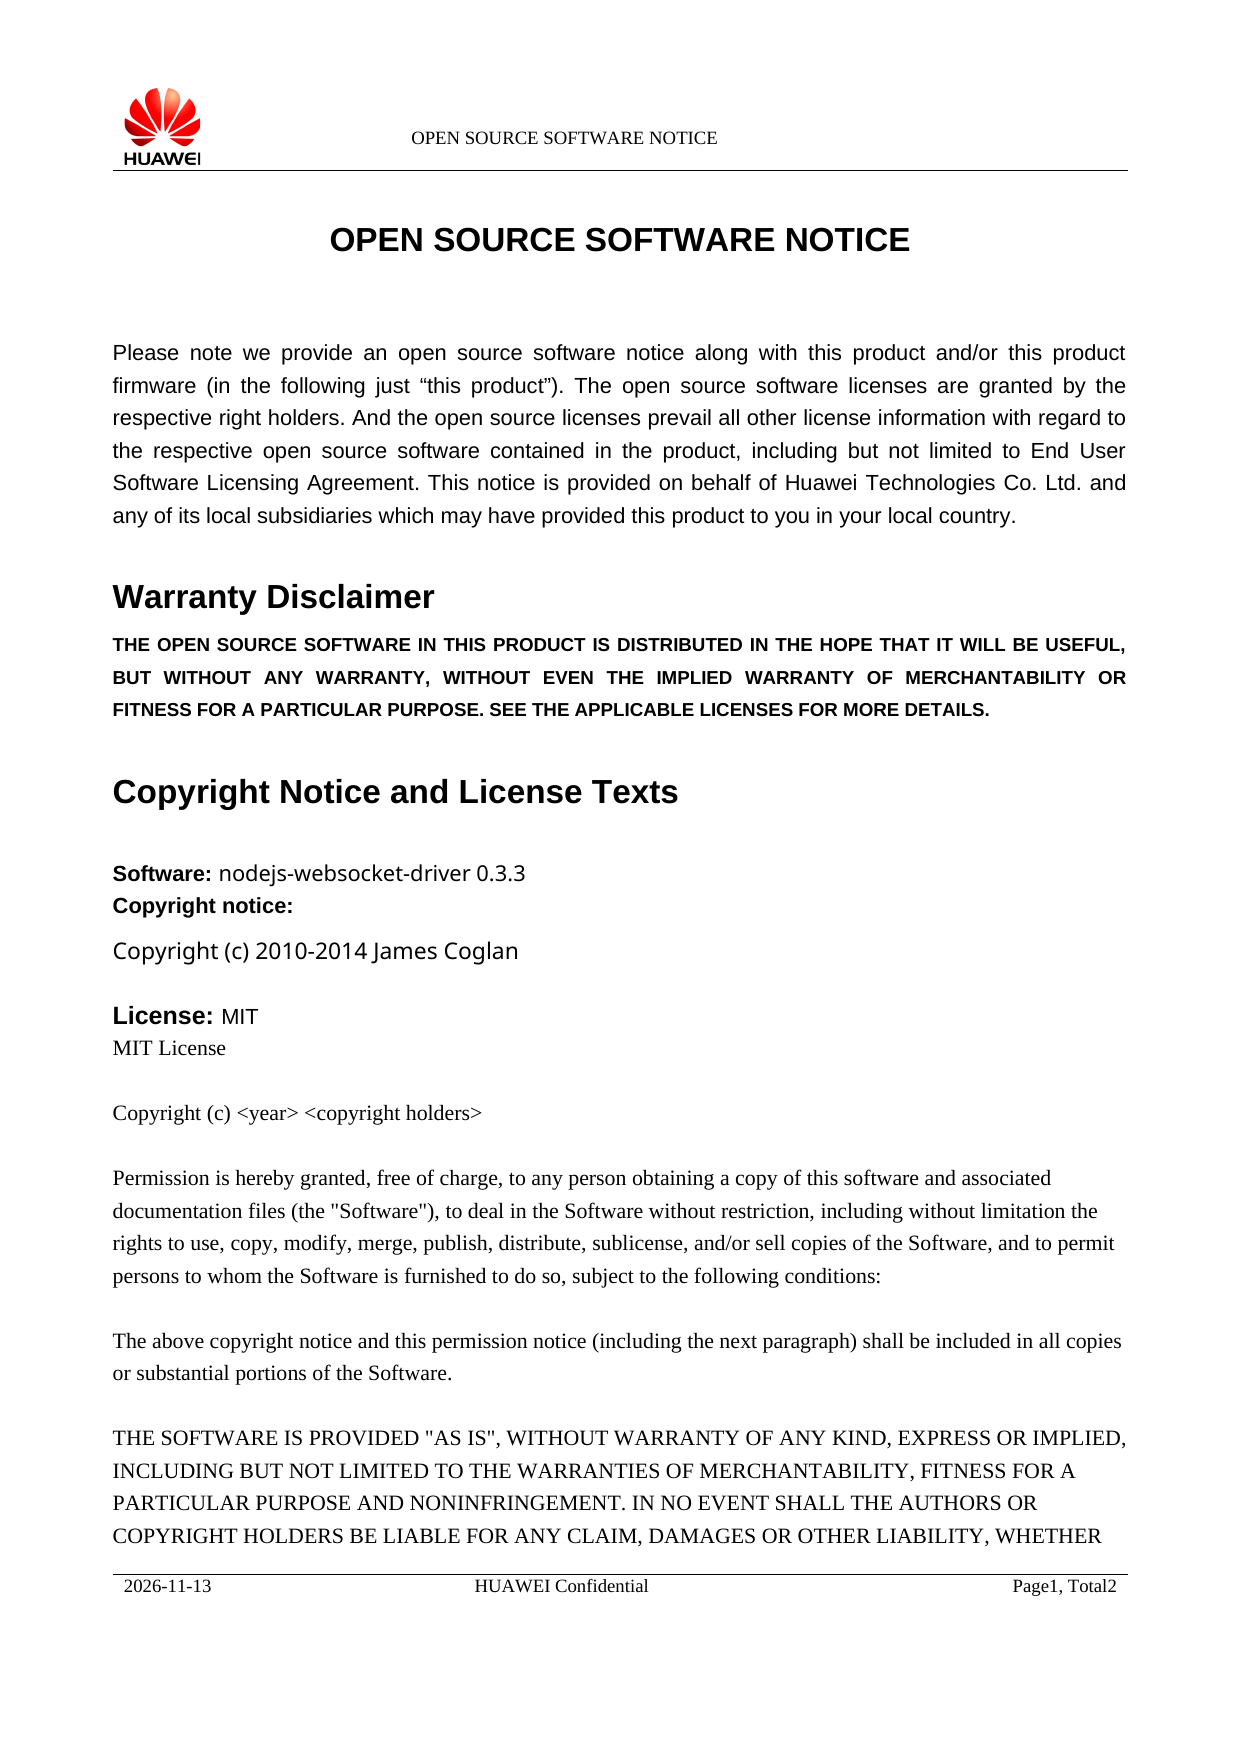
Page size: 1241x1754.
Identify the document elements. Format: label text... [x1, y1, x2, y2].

text Copyright notice: [112, 889, 1128, 921]
text Copyright Notice and License Texts [112, 759, 1128, 824]
text Copyright (c) 2010-2014 James Coglan [112, 934, 1128, 999]
text License: MIT [112, 999, 1128, 1031]
text OPEN SOURCE SOFTWARE NOTICE [112, 206, 1128, 271]
text Warranty Disclaimer [112, 564, 1128, 629]
title Software: nodejs-websocket-driver 0.3.3 [112, 856, 1128, 889]
text The open source software in this product is distributed in the hope that it will be useful, but WITHOUT ANY WARRANTY, without even the implied warranty of MERCHANTABILITY or FITNESS FOR A PARTICULAR PURPOSE. See the applicable licenses for more details. [112, 629, 1128, 726]
picture [124, 88, 201, 165]
text Please note we provide an open source software notice along with this product and/or this product firmware (in the following just “this product”). The open source software licenses are granted by the respective right holders. And the open source licenses prevail all other license information with regard to the respective open source software contained in the product, including but not limited to End User Software Licensing Agreement. This notice is provided on behalf of Huawei Technologies Co. Ltd. and any of its local subsidiaries which may have provided this product to you in your local country. [112, 336, 1128, 531]
